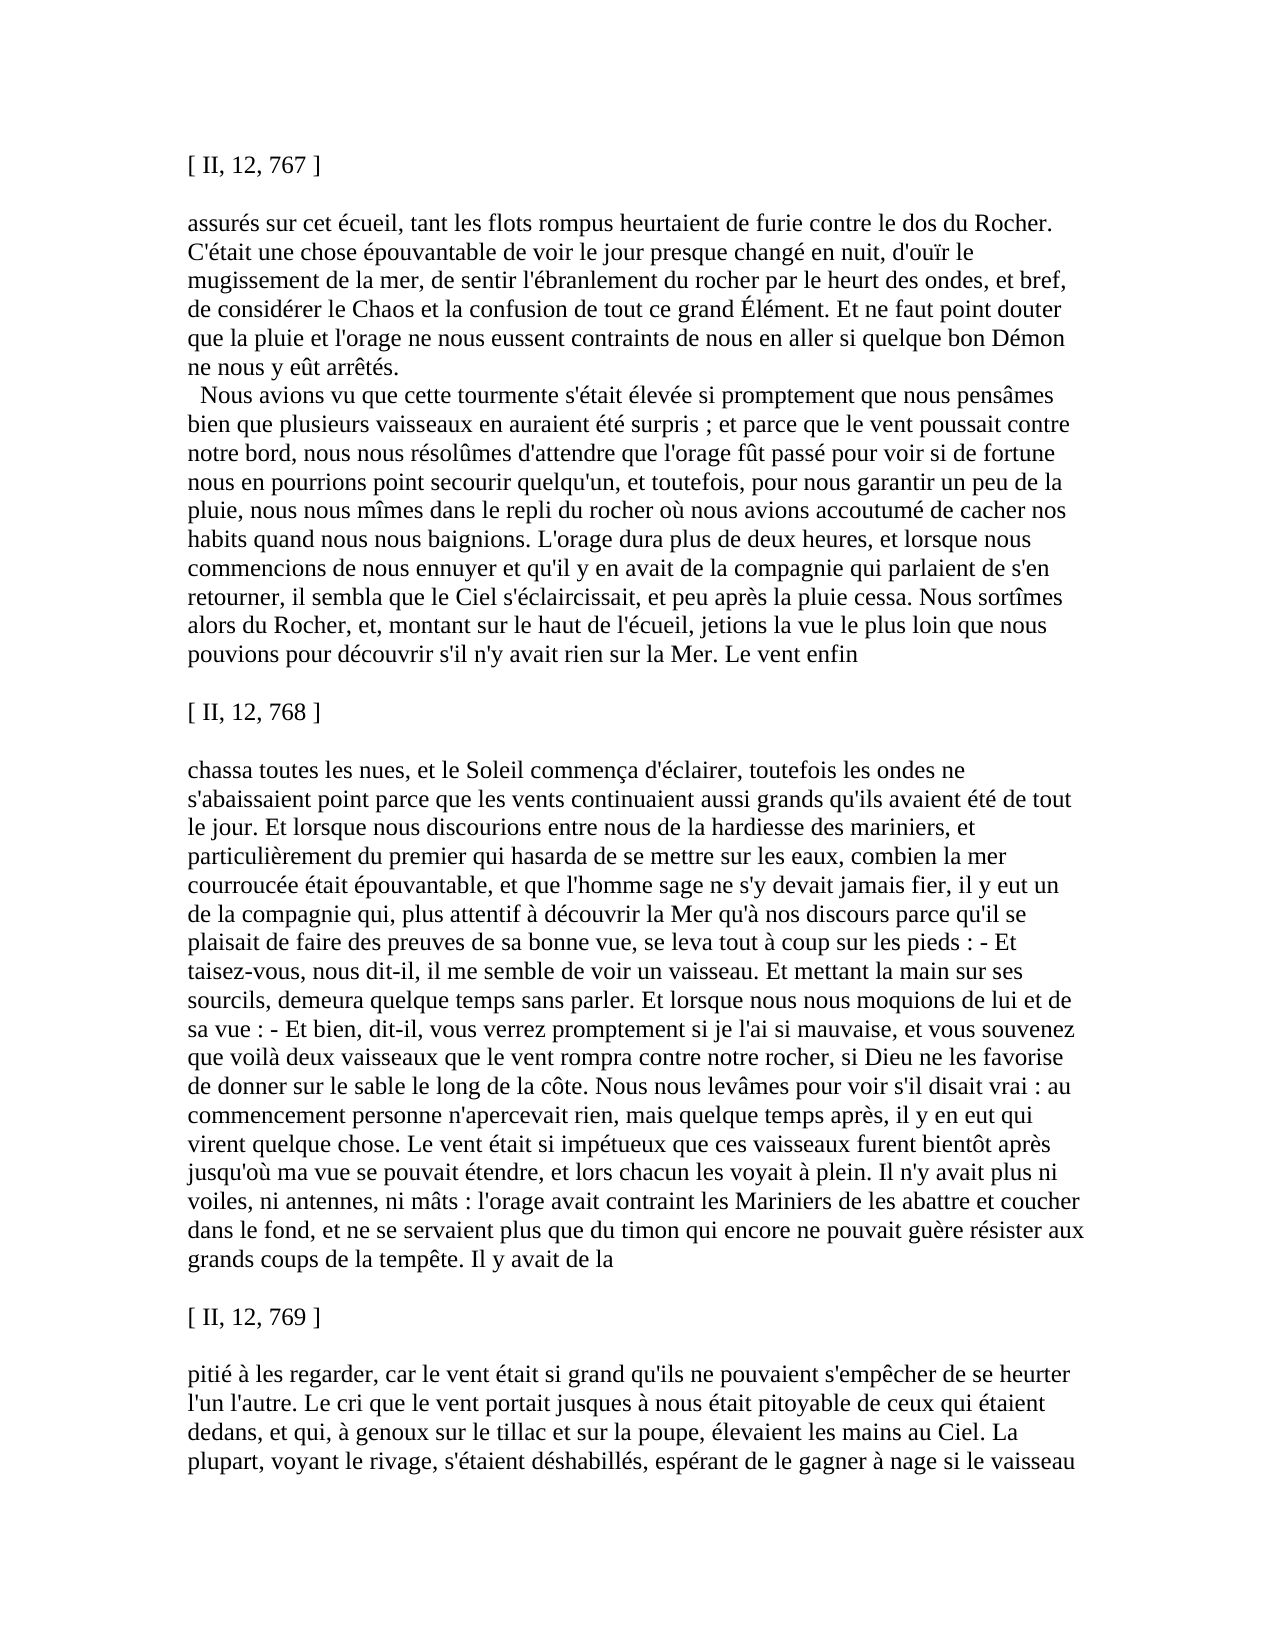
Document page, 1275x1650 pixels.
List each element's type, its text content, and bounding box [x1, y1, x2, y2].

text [187, 1359, 1087, 1474]
text [ II, 12, 768 ] [187, 697, 1087, 726]
text chassa toutes les nues, et le Soleil commença d'éclairer, toutefois les ondes ne s'abaissaient point parce que les vents continuaient aussi grands qu'ils avaient été de tout le jour. Et lorsque nous discourions entre nous de la hardiesse des mariniers, et particulièrement du premier qui hasarda de se mettre sur les eaux, combien la mer courroucée était épouvantable, et que l'homme sage ne s'y devait jamais fier, il y eut un de la compagnie qui, plus attentif à découvrir la Mer qu'à nos discours parce qu'il se plaisait de faire des preuves de sa bonne vue, se leva tout à coup sur les pieds : - Et taisez-vous, nous dit-il, il me semble de voir un vaisseau. Et mettant la main sur ses sourcils, demeura quelque temps sans parler. Et lorsque nous nous moquions de lui et de sa vue : - Et bien, dit-il, vous verrez promptement si je l'ai si mauvaise, et vous souvenez que voilà deux vaisseaux que le vent rompra contre notre rocher, si Dieu ne les favorise de donner sur le sable le long de la côte. Nous nous levâmes pour voir s'il disait vrai : au commencement personne n'apercevait rien, mais quelque temps après, il y en eut qui virent quelque chose. Le vent était si impétueux que ces vaisseaux furent bientôt après jusqu'où ma vue se pouvait étendre, et lors chacun les voyait à plein. Il n'y avait plus ni voiles, ni antennes, ni mâts : l'orage avait contraint les Mariniers de les abattre et coucher dans le fond, et ne se servaient plus que du timon qui encore ne pouvait guère résister aux grands coups de la tempête. Il y avait de la [187, 755, 1087, 1272]
text [ II, 12, 767 ] [187, 150, 1087, 179]
text [ II, 12, 769 ] [187, 1302, 1087, 1330]
text assurés sur cet écueil, tant les flots rompus heurtaient de furie contre le dos du Rocher. C'était une chose épouvantable de voir le jour presque changé en nuit, d'ouïr le mugissement de la mer, de sentir l'ébranlement du rocher par le heurt des ondes, et bref, de considérer le Chaos et la confusion de tout ce grand Élément. Et ne faut point douter que la pluie et l'orage ne nous eussent contraints de nous en aller si quelque bon Démon ne nous y eût arrêtés. Nous avions vu que cette tourmente s'était élevée si promptement que nous pensâmes bien que plusieurs vaisseaux en auraient été surpris ; et parce que le vent poussait contre notre bord, nous nous résolûmes d'attendre que l'orage fût passé pour voir si de fortune nous en pourrions point secourir quelqu'un, et toutefois, pour nous garantir un peu de la pluie, nous nous mîmes dans le repli du rocher où nous avions accoutumé de cacher nos habits quand nous nous baignions. L'orage dura plus de deux heures, et lorsque nous commencions de nous ennuyer et qu'il y en avait de la compagnie qui parlaient de s'en retourner, il sembla que le Ciel s'éclaircissait, et peu après la pluie cessa. Nous sortîmes alors du Rocher, et, montant sur le haut de l'écueil, jetions la vue le plus loin que nous pouvions pour découvrir s'il n'y avait rien sur la Mer. Le vent enfin [187, 208, 1087, 668]
